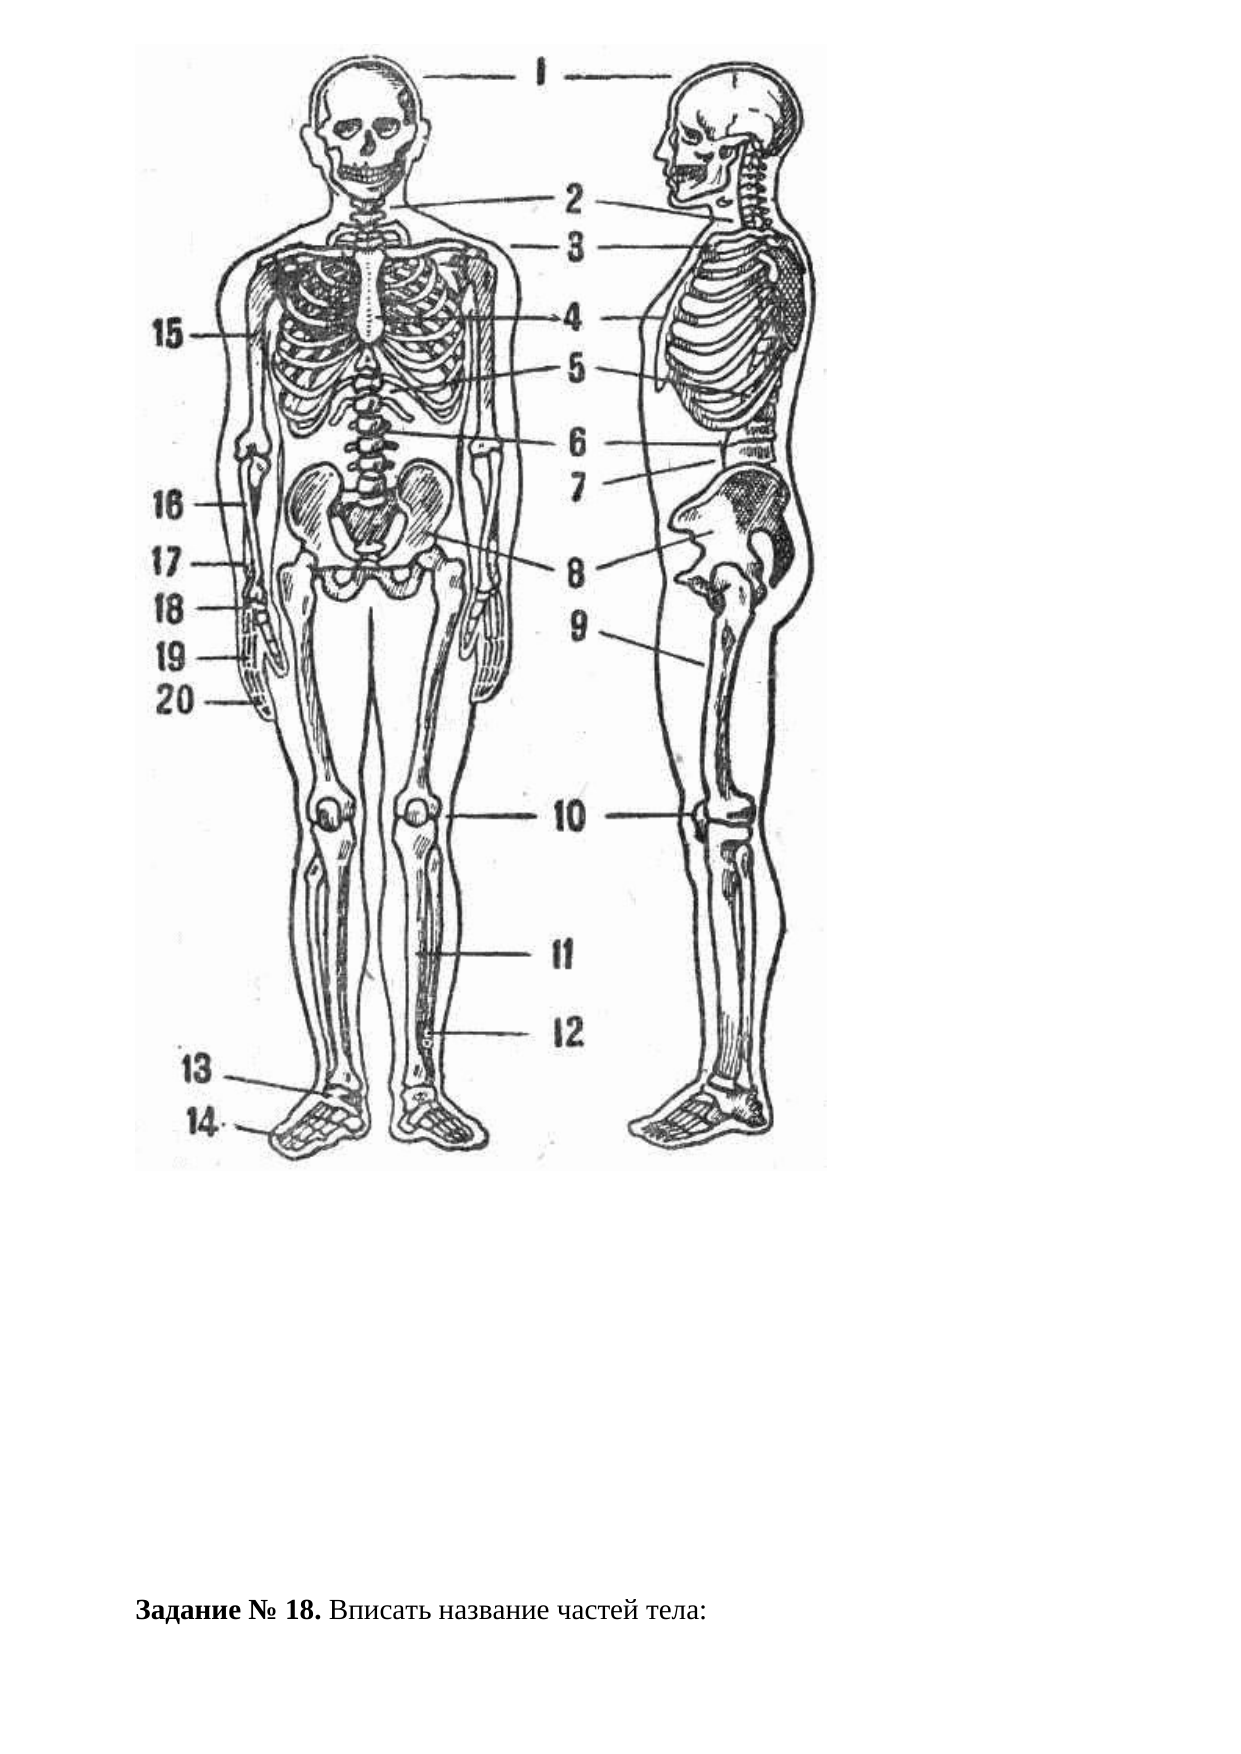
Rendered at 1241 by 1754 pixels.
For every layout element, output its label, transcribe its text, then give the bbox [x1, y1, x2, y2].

picture [135, 44, 827, 1171]
text Задание № 18. Вписать название частей тела: [135, 1592, 1211, 1626]
